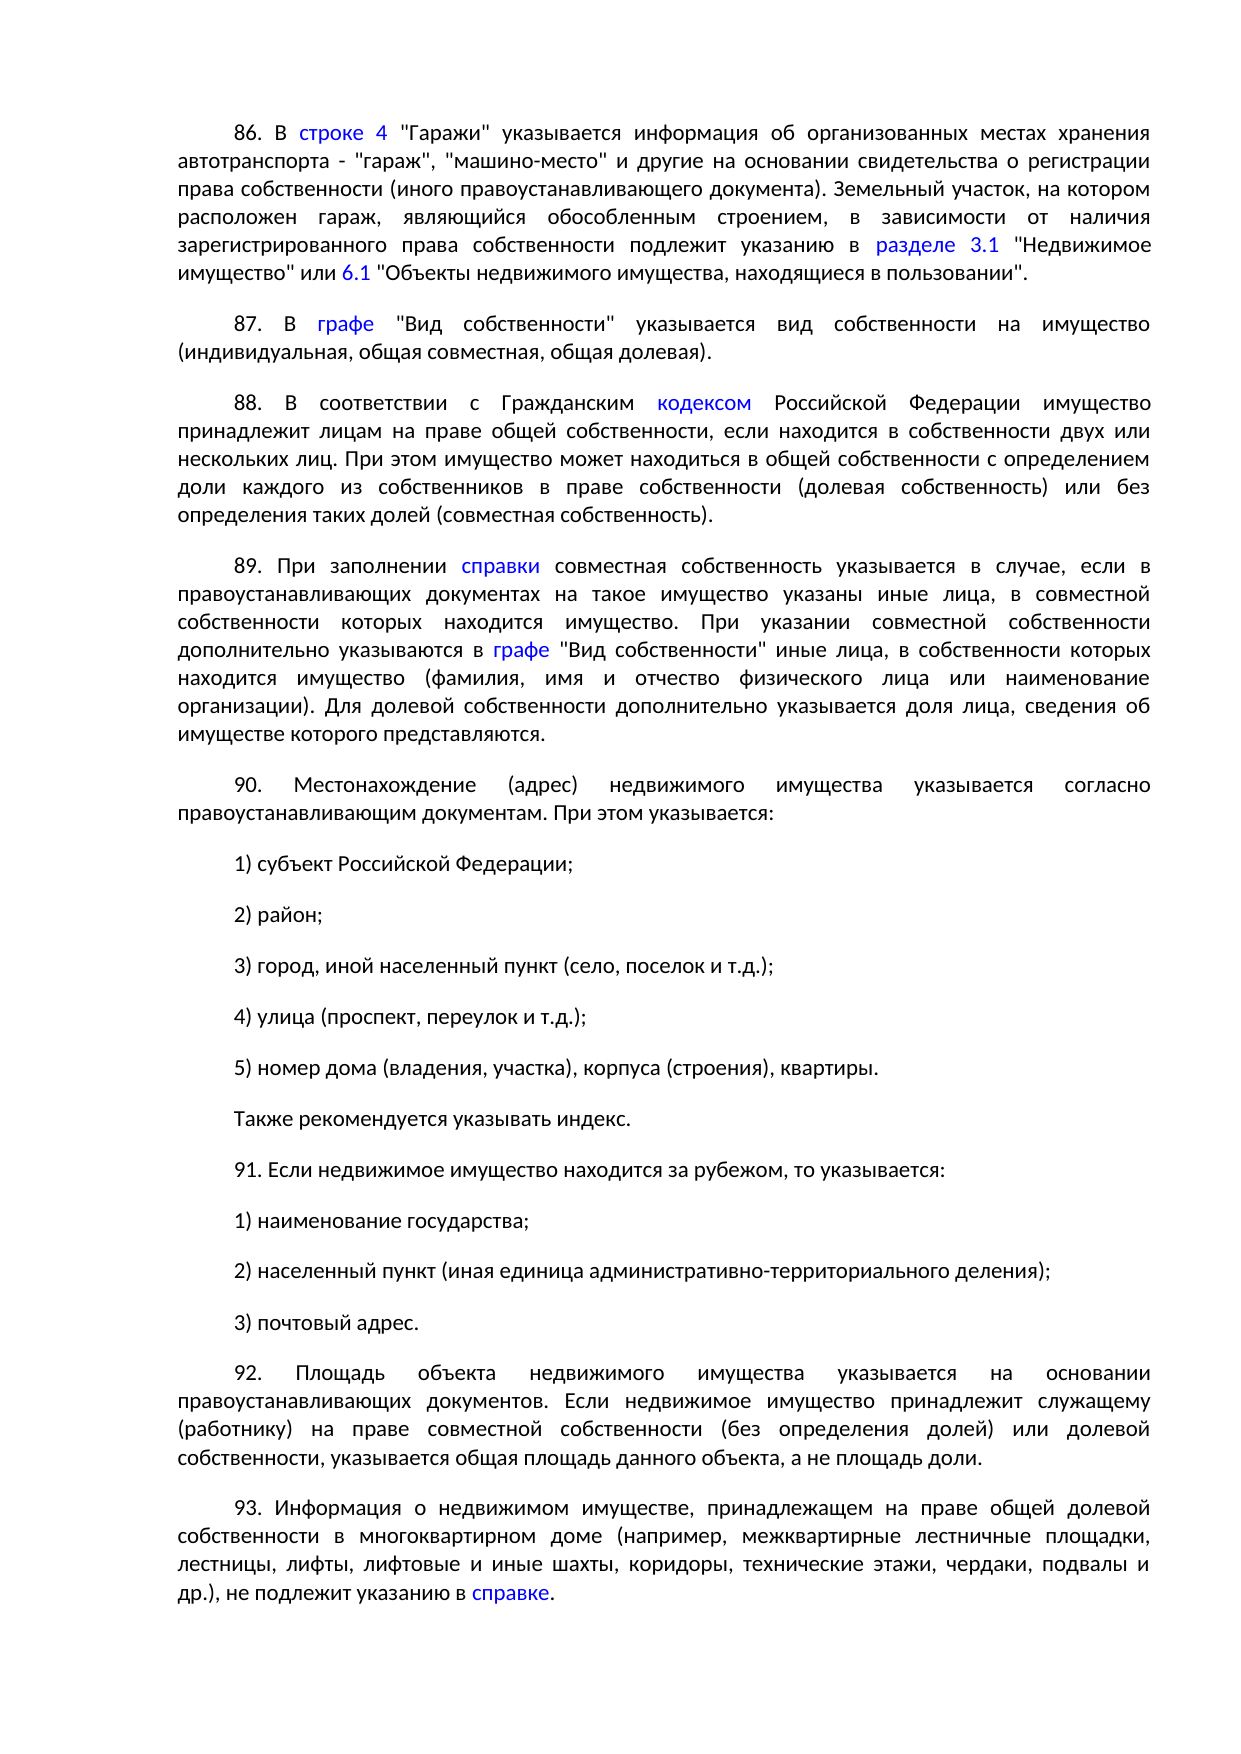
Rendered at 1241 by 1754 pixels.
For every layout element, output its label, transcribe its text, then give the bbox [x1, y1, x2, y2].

text 86. В строке 4 "Гаражи" указывается информация об организованных местах хранения автотранспорта - "гараж", "машино-место" и другие на основании свидетельства о регистрации права собственности (иного правоустанавливающего документа). Земельный участок, на котором расположен гараж, являющийся обособленным строением, в зависимости от наличия зарегистрированного права собственности подлежит указанию в разделе 3.1 "Недвижимое имущество" или 6.1 "Объекты недвижимого имущества, находящиеся в пользовании". [177, 118, 1152, 286]
text 3) почтовый адрес. [177, 1308, 1152, 1336]
text 2) населенный пункт (иная единица административно-территориального деления); [177, 1257, 1152, 1285]
text 1) наименование государства; [177, 1206, 1152, 1234]
text 1) субъект Российской Федерации; [177, 849, 1152, 877]
text 87. В графе "Вид собственности" указывается вид собственности на имущество (индивидуальная, общая совместная, общая долевая). [177, 309, 1152, 365]
text 93. Информация о недвижимом имуществе, принадлежащем на праве общей долевой собственности в многоквартирном доме (например, межквартирные лестничные площадки, лестницы, лифты, лифтовые и иные шахты, коридоры, технические этажи, чердаки, подвалы и др.), не подлежит указанию в справке. [177, 1493, 1152, 1606]
text 4) улица (проспект, переулок и т.д.); [177, 1002, 1152, 1030]
text 2) район; [177, 900, 1152, 928]
text 92. Площадь объекта недвижимого имущества указывается на основании правоустанавливающих документов. Если недвижимое имущество принадлежит служащему (работнику) на праве совместной собственности (без определения долей) или долевой собственности, указывается общая площадь данного объекта, а не площадь доли. [177, 1358, 1152, 1471]
text 5) номер дома (владения, участка), корпуса (строения), квартиры. [177, 1053, 1152, 1081]
text 88. В соответствии с Гражданским кодексом Российской Федерации имущество принадлежит лицам на праве общей собственности, если находится в собственности двух или нескольких лиц. При этом имущество может находиться в общей собственности с определением доли каждого из собственников в праве собственности (долевая собственность) или без определения таких долей (совместная собственность). [177, 388, 1152, 528]
text 3) город, иной населенный пункт (село, поселок и т.д.); [177, 951, 1152, 979]
text 91. Если недвижимое имущество находится за рубежом, то указывается: [177, 1155, 1152, 1183]
text 89. При заполнении справки совместная собственность указывается в случае, если в правоустанавливающих документах на такое имущество указаны иные лица, в совместной собственности которых находится имущество. При указании совместной собственности дополнительно указываются в графе "Вид собственности" иные лица, в собственности которых находится имущество (фамилия, имя и отчество физического лица или наименование организации). Для долевой собственности дополнительно указывается доля лица, сведения об имуществе которого представляются. [177, 551, 1152, 747]
text 90. Местонахождение (адрес) недвижимого имущества указывается согласно правоустанавливающим документам. При этом указывается: [177, 770, 1152, 826]
text Также рекомендуется указывать индекс. [177, 1104, 1152, 1132]
